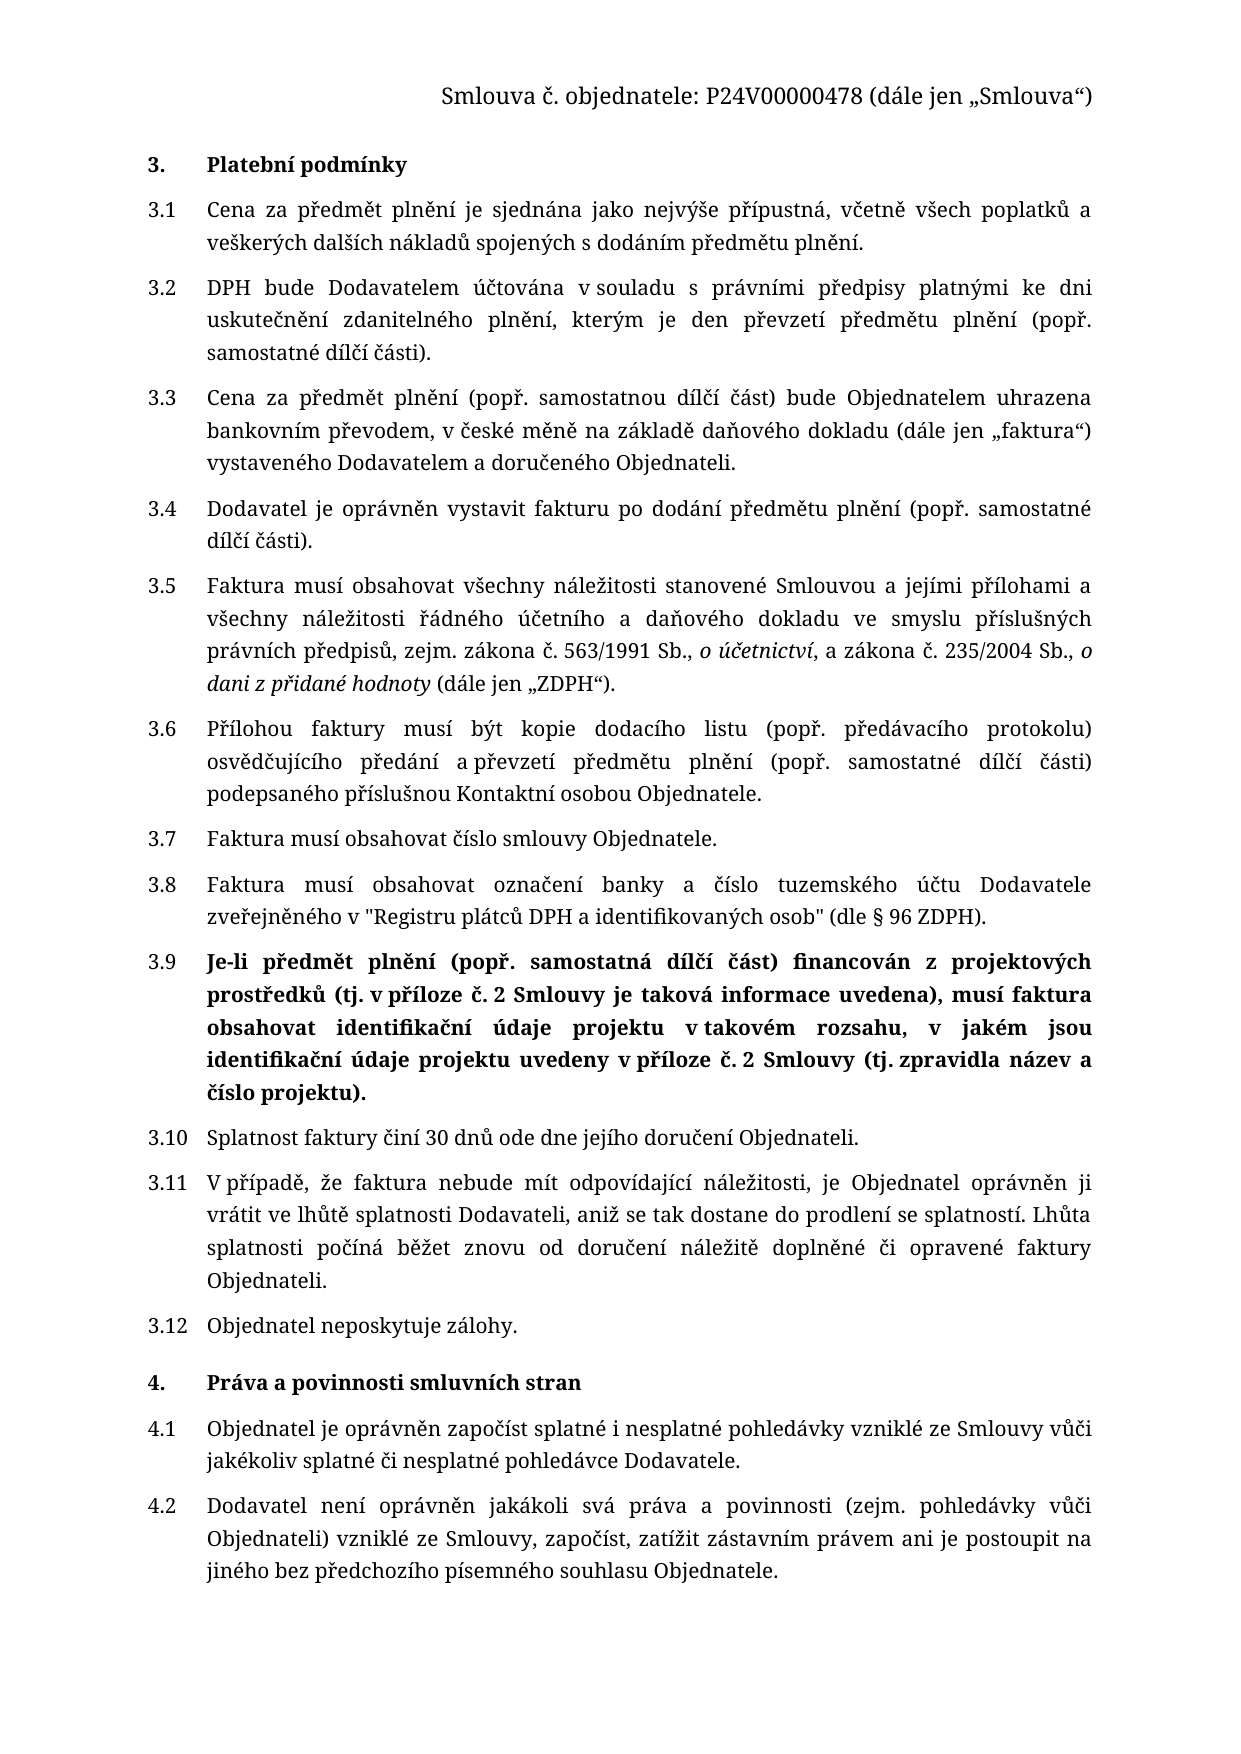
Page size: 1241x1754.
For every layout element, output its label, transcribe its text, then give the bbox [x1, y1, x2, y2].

list Faktura musí obsahovat všechny náležitosti stanovené Smlouvou a jejími přílohami a všechny náležitosti řádného účetního a daňového dokladu ve smyslu příslušných právních předpisů, zejm. zákona č. 563/1991 Sb., o účetnictví, a zákona č. 235/2004 Sb., o dani z přidané hodnoty (dále jen „ZDPH“). [148, 571, 1093, 698]
list Objednatel neposkytuje zálohy. [148, 1311, 1093, 1339]
list Platební podmínky [148, 150, 1093, 179]
list Objednatel je oprávněn započíst splatné i nesplatné pohledávky vzniklé ze Smlouvy vůči jakékoliv splatné či nesplatné pohledávce Dodavatele. [148, 1414, 1093, 1475]
list Faktura musí obsahovat označení banky a číslo tuzemského účtu Dodavatele zveřejněného v "Registru plátců DPH a identifikovaných osob" (dle § 96 ZDPH). [148, 870, 1093, 931]
list Faktura musí obsahovat číslo smlouvy Objednatele. [148, 824, 1093, 853]
list Splatnost faktury činí 30 dnů ode dne jejího doručení Objednateli. [148, 1123, 1093, 1151]
list Cena za předmět plnění je sjednána jako nejvýše přípustná, včetně všech poplatků a veškerých dalších nákladů spojených s dodáním předmětu plnění. [148, 195, 1093, 256]
list Práva a povinnosti smluvních stran [148, 1368, 1093, 1397]
list Přílohou faktury musí být kopie dodacího listu (popř. předávacího protokolu) osvědčujícího předání a převzetí předmětu plnění (popř. samostatné dílčí části) podepsaného příslušnou Kontaktní osobou Objednatele. [148, 714, 1093, 808]
list V případě, že faktura nebude mít odpovídající náležitosti, je Objednatel oprávněn ji vrátit ve lhůtě splatnosti Dodavateli, aniž se tak dostane do prodlení se splatností. Lhůta splatnosti počíná běžet znovu od doručení náležitě doplněné či opravené faktury Objednateli. [148, 1168, 1093, 1294]
list Dodavatel není oprávněn jakákoli svá práva a povinnosti (zejm. pohledávky vůči Objednateli) vzniklé ze Smlouvy, započíst, zatížit zástavním právem ani je postoupit na jiného bez předchozího písemného souhlasu Objednatele. [148, 1491, 1093, 1585]
list Dodavatel je oprávněn vystavit fakturu po dodání předmětu plnění (popř. samostatné dílčí části). [148, 494, 1093, 555]
list Cena za předmět plnění (popř. samostatnou dílčí část) bude Objednatelem uhrazena bankovním převodem, v české měně na základě daňového dokladu (dále jen „faktura“) vystaveného Dodavatelem a doručeného Objednateli. [148, 383, 1093, 477]
list Je-li předmět plnění (popř. samostatná dílčí část) financován z projektových prostředků (tj. v příloze č. 2 Smlouvy je taková informace uvedena), musí faktura obsahovat identifikační údaje projektu v takovém rozsahu, v jakém jsou identifikační údaje projektu uvedeny v příloze č. 2 Smlouvy (tj. zpravidla název a číslo projektu). [148, 947, 1093, 1106]
list DPH bude Dodavatelem účtována v souladu s právními předpisy platnými ke dni uskutečnění zdanitelného plnění, kterým je den převzetí předmětu plnění (popř. samostatné dílčí části). [148, 273, 1093, 367]
